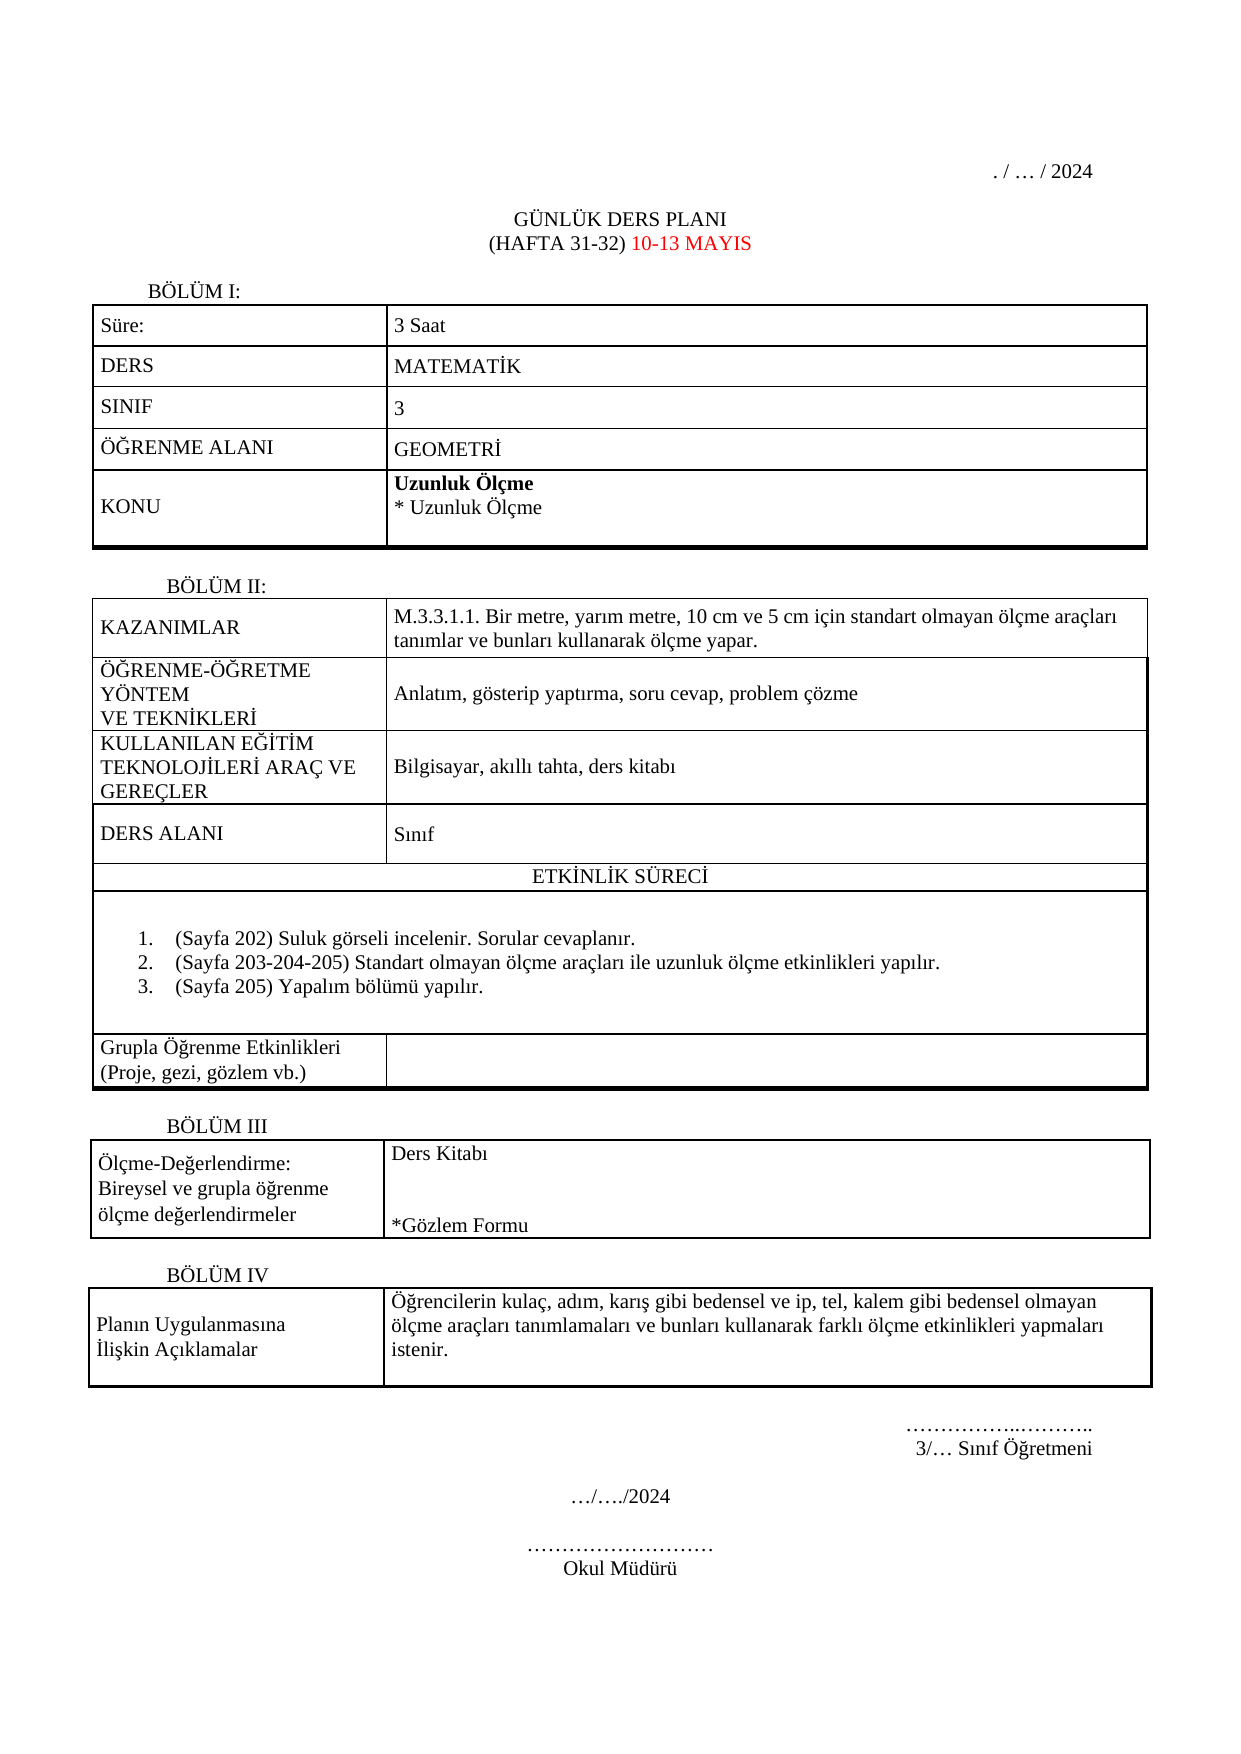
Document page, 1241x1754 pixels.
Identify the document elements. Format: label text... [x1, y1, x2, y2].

subtitle BÖLÜM III [148, 1114, 1093, 1138]
table_cell ETKİNLİK SÜRECİ [94, 864, 1146, 890]
table_cell Grupla Öğrenme Etkinlikleri (Proje, gezi, gözlem vb.) [94, 1035, 386, 1086]
table_header Planın Uygulanmasına İlişkin Açıklamalar [90, 1289, 383, 1385]
text 3/… Sınıf Öğretmeni [148, 1436, 1093, 1460]
text GÜNLÜK DERS PLANI [148, 207, 1093, 231]
table_cell Anlatım, gösterip yaptırma, soru cevap, problem çözme [387, 658, 1146, 730]
text (HAFTA 31-32) 10-13 MAYIS [148, 231, 1093, 255]
table_header Ders Kitabı *Gözlem Formu [385, 1141, 1149, 1237]
table_header Süre: [94, 306, 386, 345]
text …/…./2024 [148, 1484, 1093, 1508]
table_cell Bilgisayar, akıllı tahta, ders kitabı [387, 731, 1146, 803]
subtitle BÖLÜM IV [148, 1263, 1093, 1287]
text . / … / 2024 [148, 159, 1093, 183]
table_cell Sınıf [387, 805, 1146, 863]
text ……………..……….. [148, 1412, 1093, 1436]
table_cell [387, 1035, 1146, 1086]
table_header Öğrencilerin kulaç, adım, karış gibi bedensel ve ip, tel, kalem gibi bedensel olmayan ölçme araçları tanımlamaları ve bunları kullanarak farklı ölçme etkinlikleri yapmaları istenir. [385, 1289, 1150, 1385]
table_cell MATEMATİK [388, 347, 1146, 386]
table_cell SINIF [94, 387, 386, 428]
text ……………………… [148, 1532, 1093, 1556]
table_cell KONU [94, 471, 386, 545]
table_cell ÖĞRENME ALANI [94, 429, 386, 469]
table_header M.3.3.1.1. Bir metre, yarım metre, 10 cm ve 5 cm için standart olmayan ölçme araçları tanımlar ve bunları kullanarak ölçme yapar. [387, 599, 1147, 657]
table_cell Uzunluk Ölçme * Uzunluk Ölçme [388, 471, 1146, 545]
table_cell 3 [388, 387, 1146, 428]
table_header KAZANIMLAR [93, 599, 386, 657]
table_cell DERS ALANI [94, 805, 386, 863]
table_cell (Sayfa 202) Suluk görseli incelenir. Sorular cevaplanır. (Sayfa 203-204-205) Standart olmayan ölçme araçları ile uzunluk ölçme etkinlikleri yapılır. (Sayfa 205) Yapalım bölümü yapılır. [94, 892, 1146, 1033]
table_header Ölçme-Değerlendirme: Bireysel ve grupla öğrenme ölçme değerlendirmeler [92, 1141, 383, 1237]
text Okul Müdürü [148, 1556, 1093, 1580]
table_header 3 Saat [388, 306, 1146, 345]
table_cell KULLANILAN EĞİTİM TEKNOLOJİLERİ ARAÇ VE GEREÇLER [93, 731, 386, 803]
table_cell ÖĞRENME-ÖĞRETME YÖNTEM VE TEKNİKLERİ [93, 658, 386, 730]
text BÖLÜM I: [148, 279, 1093, 303]
table_cell DERS [94, 347, 386, 386]
text BÖLÜM II: [148, 574, 1093, 598]
table_cell GEOMETRİ [388, 429, 1146, 469]
